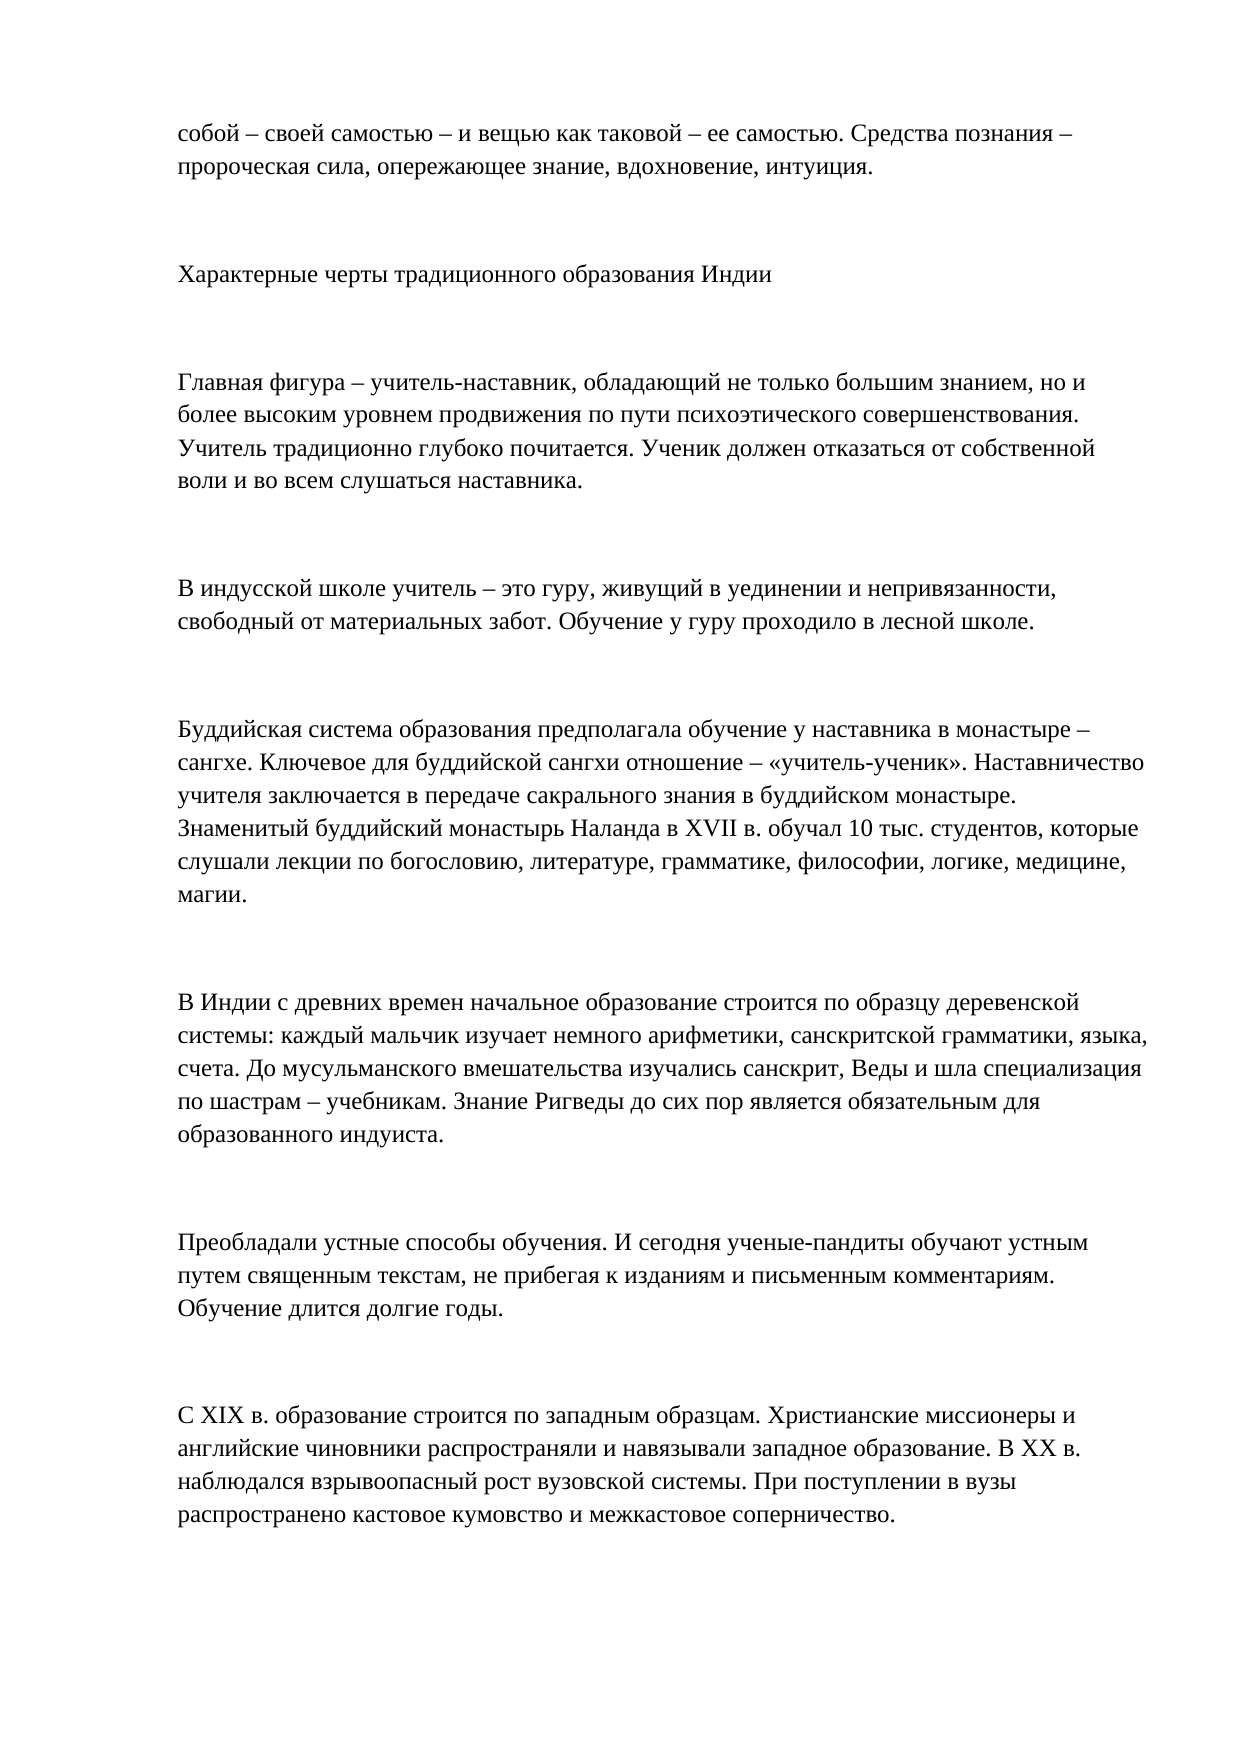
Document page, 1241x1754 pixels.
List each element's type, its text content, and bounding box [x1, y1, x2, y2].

text В индусской школе учитель – это гуру, живущий в уединении и непривязанности, свободный от материальных забот. Обучение у гуру проходило в лесной школе. [177, 573, 1152, 635]
text В Индии с древних времен начальное образование строится по образцу деревенской системы: каждый мальчик изучает немного арифметики, санскритской грамматики, языка, счета. До мусульманского вмешательства изучались санскрит, Веды и шла специализация по шастрам – учебникам. Знание Ригведы до сих пор является обязательным для образованного индуиста. [177, 987, 1152, 1148]
text Характерные черты традиционного образования Индии [177, 259, 1152, 288]
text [177, 118, 1152, 180]
text Главная фигура – учитель-наставник, обладающий не только большим знанием, но и более высоким уровнем продвижения по пути психоэтического совершенствования. Учитель традиционно глубоко почитается. Ученик должен отказаться от собственной воли и во всем слушаться наставника. [177, 367, 1152, 494]
text С XIX в. образование строится по западным образцам. Христианские миссионеры и английские чиновники распространяли и навязывали западное образование. В ХХ в. наблюдался взрывоопасный рост вузовской системы. При поступлении в вузы распространено кастовое кумовство и межкастовое соперничество. [177, 1400, 1152, 1528]
text Буддийская система образования предполагала обучение у наставника в монастыре – сангхе. Ключевое для буддийской сангхи отношение – «учитель-ученик». Наставничество учителя заключается в передаче сакрального знания в буддийском монастыре. Знаменитый буддийский монастырь Наланда в XVII в. обучал 10 тыс. студентов, которые слушали лекции по богословию, литературе, грамматике, философии, логике, медицине, магии. [177, 714, 1152, 908]
text Преобладали устные способы обучения. И сегодня ученые-пандиты обучают устным путем священным текстам, не прибегая к изданиям и письменным комментариям. Обучение длится долгие годы. [177, 1227, 1152, 1321]
